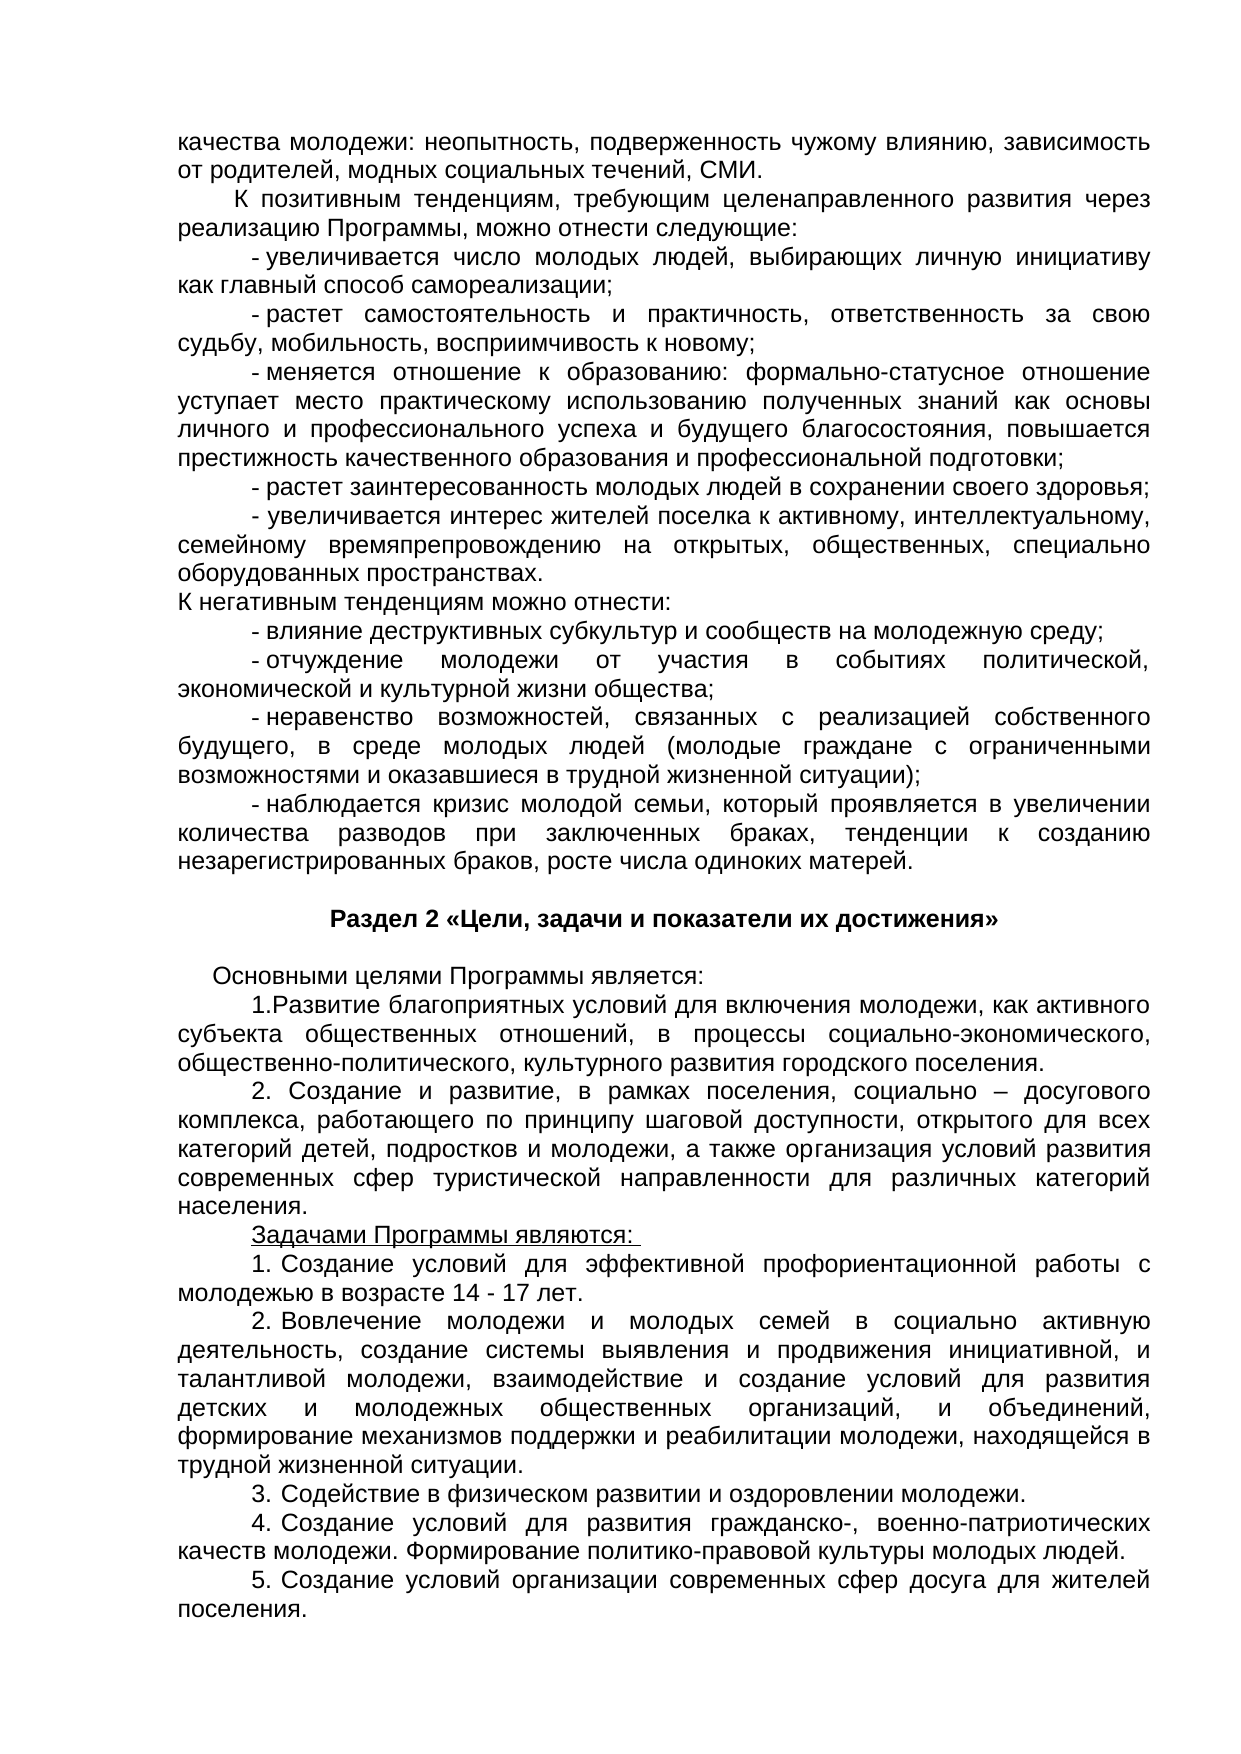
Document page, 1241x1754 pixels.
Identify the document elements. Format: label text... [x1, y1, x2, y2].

list Создание условий для развития гражданско-, военно-патриотических качеств молодежи. Формирование политико-правовой культуры молодых людей. [177, 1507, 1152, 1565]
list меняется отношение к образованию: формально-статусное отношение уступает место практическому использованию полученных знаний как основы личного и профессионального успеха и будущего благосостояния, повышается престижность качественного образования и профессиональной подготовки; [177, 357, 1152, 472]
list растет заинтересованность молодых людей в сохранении своего здоровья; [177, 472, 1152, 501]
text К позитивным тенденциям, требующим целенаправленного развития через реализацию Программы, можно отнести следующие: [177, 184, 1152, 242]
text Задачами Программы являются: [177, 1220, 1152, 1249]
list Вовлечение молодежи и молодых семей в социально активную деятельность, создание системы выявления и продвижения инициативной, и талантливой молодежи, взаимодействие и создание условий для развития детских и молодежных общественных организаций, и объединений, формирование механизмов поддержки и реабилитации молодежи, находящейся в трудной жизненной ситуации. [177, 1306, 1152, 1479]
list отчуждение молодежи от участия в событиях политической, экономической и культурной жизни общества; [177, 645, 1150, 702]
list Содействие в физическом развитии и оздоровлении молодежи. [177, 1479, 1152, 1507]
text - увеличивается интерес жителей поселка к активному, интеллектуальному, семейному времяпрепровождению на открытых, общественных, специально оборудованных пространствах. [177, 501, 1152, 587]
list увеличивается число молодых людей, выбирающих личную инициативу как главный способ самореализации; [177, 242, 1152, 299]
text 2. Создание и развитие, в рамках поселения, социально – досугового комплекса, работающего по принципу шаговой доступности, открытого для всех категорий детей, подростков и молодежи, а также организация условий развития современных сфер туристической направленности для различных категорий населения. [177, 1076, 1152, 1220]
list Создание условий организации современных сфер досуга для жителей поселения. [177, 1565, 1152, 1622]
text К негативным тенденциям можно отнести: [177, 587, 1152, 616]
list наблюдается кризис молодой семьи, который проявляется в увеличении количества разводов при заключенных браках, тенденции к созданию незарегистрированных браков, росте числа одиноких матерей. [177, 789, 1152, 875]
text Раздел 2 «Цели, задачи и показатели их достижения» [177, 904, 1152, 932]
text Основными целями Программы является: [177, 961, 1152, 990]
list влияние деструктивных субкультур и сообществ на молодежную среду; [177, 616, 1152, 645]
list растет самостоятельность и практичность, ответственность за свою судьбу, мобильность, восприимчивость к новому; [177, 299, 1152, 357]
text 1.Развитие благоприятных условий для включения молодежи, как активного субъекта общественных отношений, в процессы социально-экономического, общественно-политического, культурного развития городского поселения. [177, 990, 1152, 1076]
list неравенство возможностей, связанных с реализацией собственного будущего, в среде молодых людей (молодые граждане с ограниченными возможностями и оказавшиеся в трудной жизненной ситуации); [177, 702, 1152, 789]
list Создание условий для эффективной профориентационной работы с молодежью в возрасте 14 - 17 лет. [177, 1249, 1152, 1306]
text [177, 127, 1152, 184]
